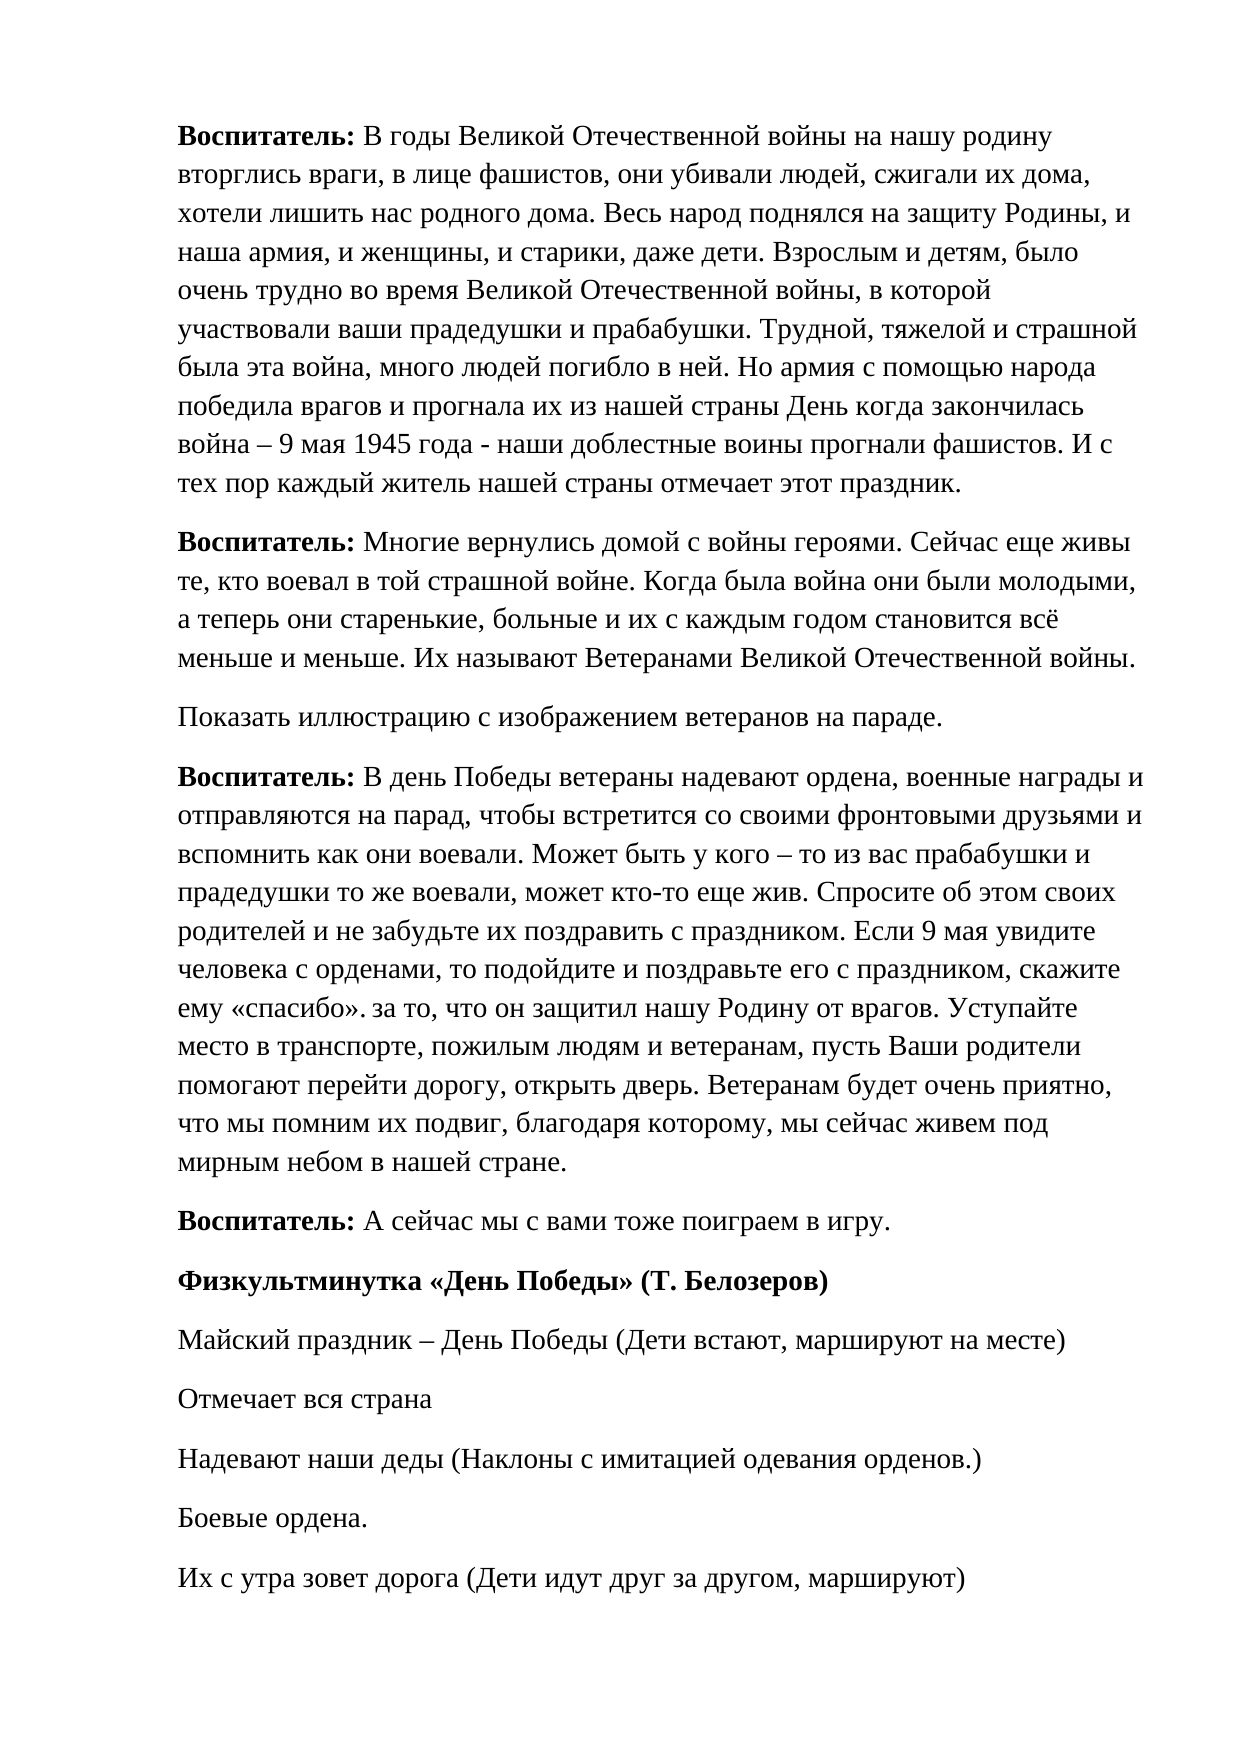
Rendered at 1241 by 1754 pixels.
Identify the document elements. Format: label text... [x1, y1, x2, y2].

text Воспитатель: В день Победы ветераны надевают ордена, военные награды и отправляются на парад, чтобы встретится со своими фронтовыми друзьями и вспомнить как они воевали. Может быть у кого – то из вас прабабушки и прадедушки то же воевали, может кто-то еще жив. Спросите об этом своих родителей и не забудьте их поздравить с праздником. Если 9 мая увидите человека с орденами, то подойдите и поздравьте его с праздником, скажите ему «спасибо». за то, что он защитил нашу Родину от врагов. Уступайте место в транспорте, пожилым людям и ветеранам, пусть Ваши родители помогают перейти дорогу, открыть дверь. Ветеранам будет очень приятно, что мы помним их подвиг, благодаря которому, мы сейчас живем под мирным небом в нашей стране. [177, 759, 1152, 1178]
text Воспитатель: Многие вернулись домой с войны героями. Сейчас еще живы те, кто воевал в той страшной войне. Когда была война они были молодыми, а теперь они старенькие, больные и их с каждым годом становится всё меньше и меньше. Их называют Ветеранами Великой Отечественной войны. [177, 524, 1152, 673]
text Показать иллюстрацию с изображением ветеранов на параде. [177, 699, 1152, 733]
text Их с утра зовет дорога (Дети идут друг за другом, маршируют) [177, 1560, 1152, 1593]
text Воспитатель: В годы Великой Отечественной войны на нашу родину вторглись враги, в лице фашистов, они убивали людей, сжигали их дома, хотели лишить нас родного дома. Весь народ поднялся на защиту Родины, и наша армия, и женщины, и старики, даже дети. Взрослым и детям, было очень трудно во время Великой Отечественной войны, в которой участвовали ваши прадедушки и прабабушки. Трудной, тяжелой и страшной была эта война, много людей погибло в ней. Но армия с помощью народа победила врагов и прогнала их из нашей страны День когда закончилась война – 9 мая 1945 года - наши доблестные воины прогнали фашистов. И с тех пор каждый житель нашей страны отмечает этот праздник. [177, 118, 1152, 498]
text Майский праздник – День Победы (Дети встают, маршируют на месте) [177, 1322, 1152, 1356]
text Боевые ордена. [177, 1500, 1152, 1534]
text Физкультминутка «День Победы» (Т. Белозеров) [177, 1263, 1152, 1296]
text Надевают наши деды (Наклоны с имитацией одевания орденов.) [177, 1441, 1152, 1474]
text Воспитатель: А сейчас мы с вами тоже поиграем в игру. [177, 1203, 1152, 1237]
text Отмечает вся страна [177, 1382, 1152, 1415]
